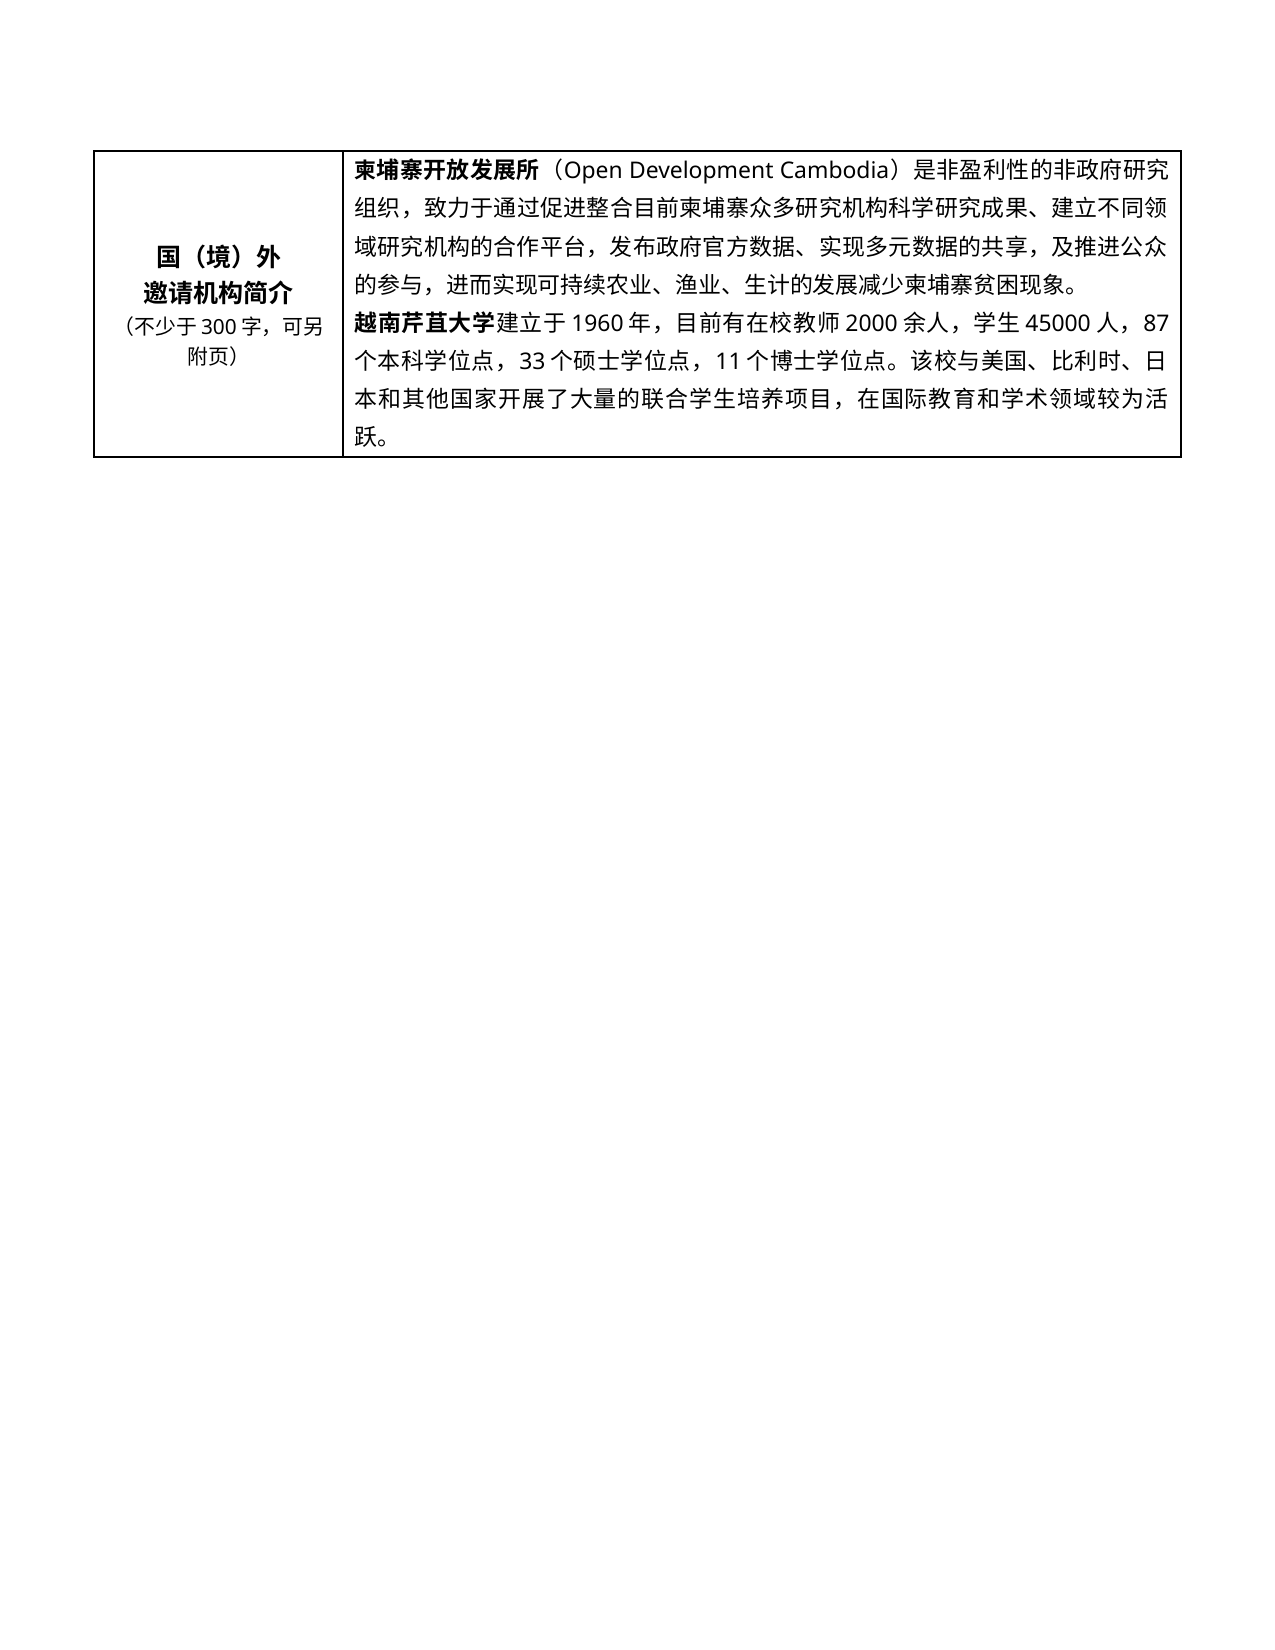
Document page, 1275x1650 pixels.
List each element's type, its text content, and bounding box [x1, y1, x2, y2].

table_cell 国（境）外 邀请机构简介 （不少于300字，可另附页） [95, 152, 342, 456]
table_cell 柬埔寨开放发展所（Open Development Cambodia）是非盈利性的非政府研究组织，致力于通过促进整合目前柬埔寨众多研究机构科学研究成果、建立不同领域研究机构的合作平台，发布政府官方数据、实现多元数据的共享，及推进公众的参与，进而实现可持续农业、渔业、生计的发展减少柬埔寨贫困现象。 越南芹苴大学建立于1960年，目前有在校教师2000余人，学生45000人，87个本科学位点，33个硕士学位点，11个博士学位点。该校与美国、比利时、日本和其他国家开展了大量的联合学生培养项目，在国际教育和学术领域较为活跃。 [344, 152, 1180, 456]
